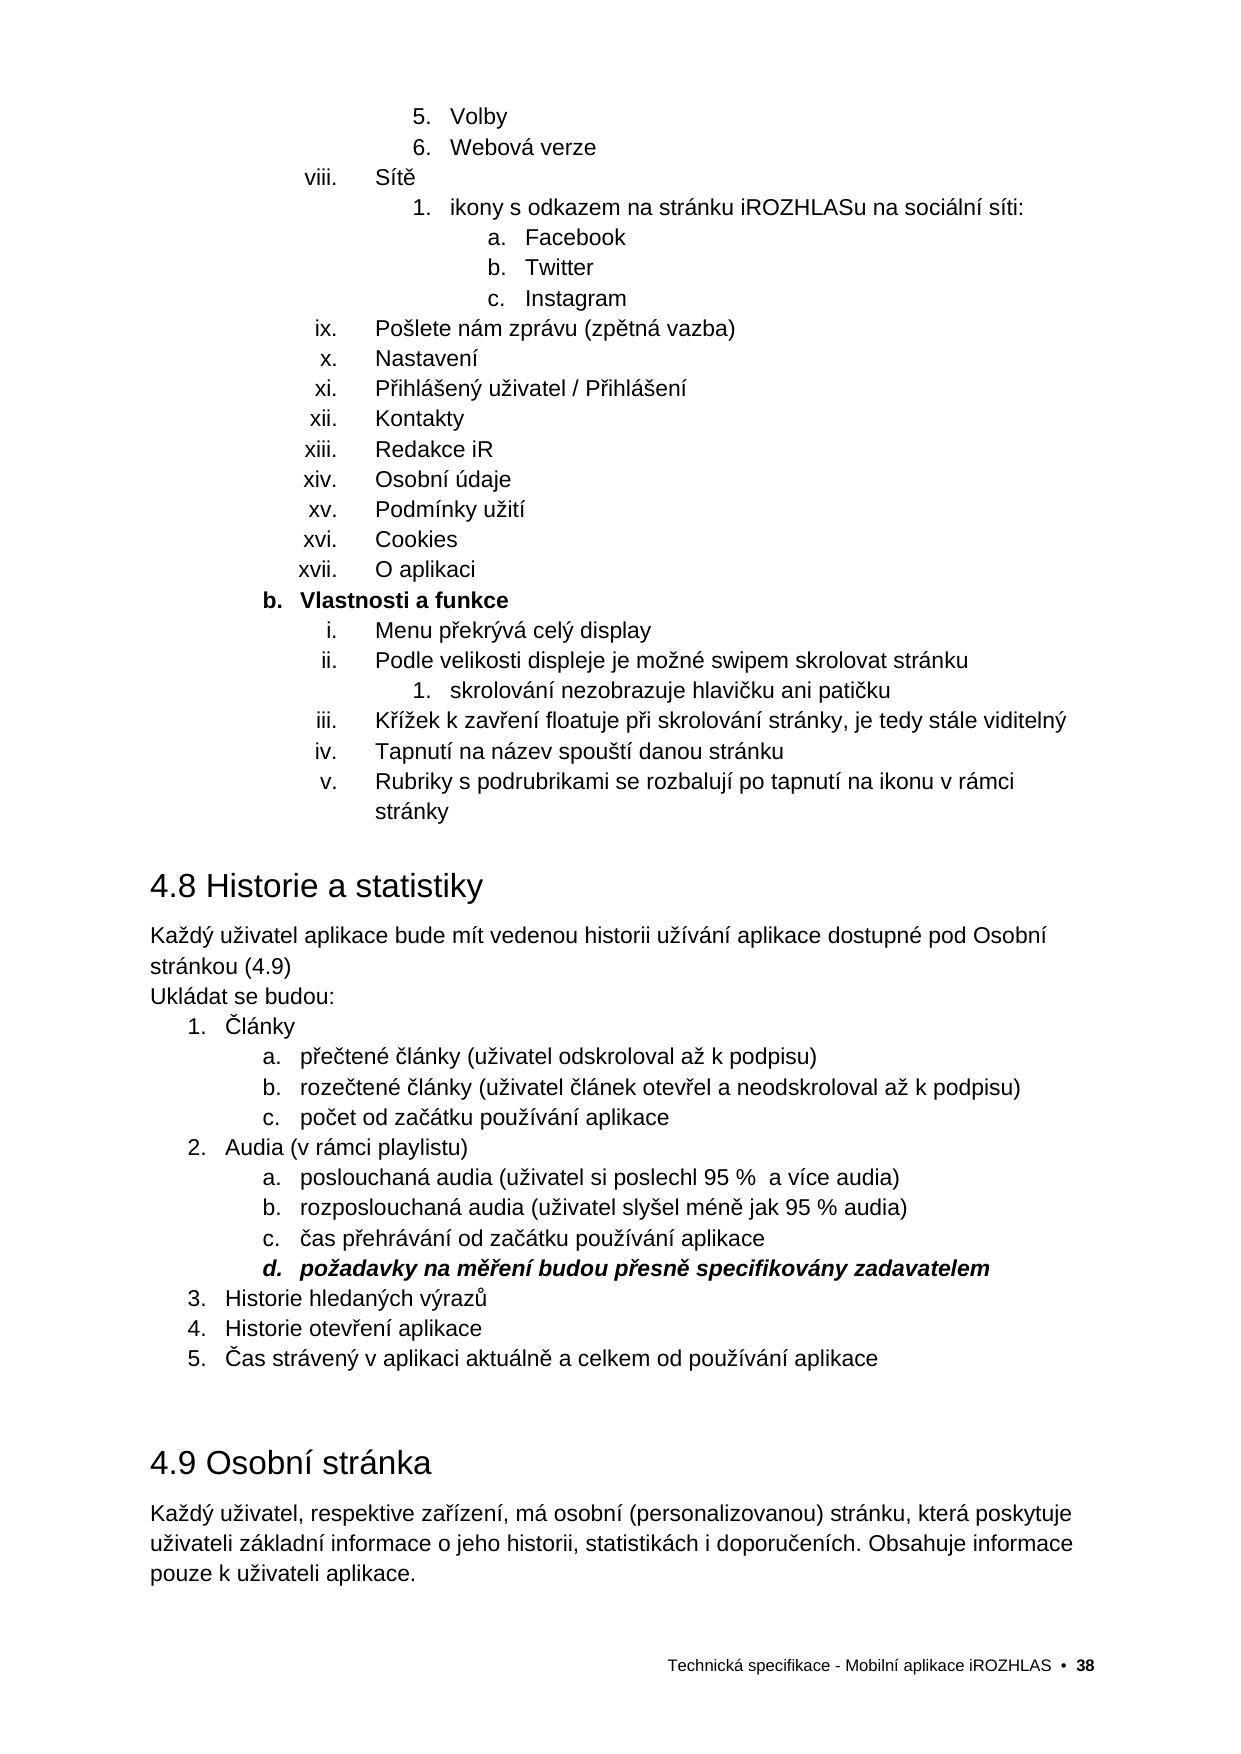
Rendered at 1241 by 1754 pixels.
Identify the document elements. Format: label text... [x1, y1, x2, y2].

list čas přehrávání od začátku používání aplikace [262, 1224, 1094, 1251]
list počet od začátku používání aplikace [262, 1104, 1094, 1130]
list ikony s odkazem na stránku iROZHLASu na sociální síti: [412, 194, 1094, 220]
list Audia (v rámci playlistu) [187, 1134, 1094, 1160]
list Podmínky užití [337, 496, 1094, 522]
list Instagram [487, 284, 1094, 311]
list Čas strávený v aplikaci aktuálně a celkem od používání aplikace [187, 1345, 1094, 1372]
text Ukládat se budou: [150, 983, 1094, 1009]
list Redakce iR [337, 436, 1094, 462]
list Podle velikosti displeje je možné swipem skrolovat stránku [337, 647, 1094, 673]
subtitle 4.9 Osobní stránka [150, 1443, 1094, 1482]
list Twitter [487, 254, 1094, 281]
subtitle 4.8 Historie a statistiky [150, 866, 1094, 904]
text Každý uživatel aplikace bude mít vedenou historii užívání aplikace dostupné pod Osobní stránkou (4.9) [150, 922, 1094, 979]
list Rubriky s podrubrikami se rozbalují po tapnutí na ikonu v rámci stránky [337, 768, 1094, 824]
list rozposlouchaná audia (uživatel slyšel méně jak 95 % audia) [262, 1194, 1094, 1221]
list Menu překrývá celý display [337, 617, 1094, 643]
list Přihlášený uživatel / Přihlášení [337, 375, 1094, 402]
list Sítě [337, 164, 1094, 190]
list O aplikaci [337, 556, 1094, 583]
list Facebook [487, 224, 1094, 251]
list Historie otevření aplikace [187, 1315, 1094, 1342]
list Historie hledaných výrazů [187, 1285, 1094, 1311]
text Každý uživatel, respektive zařízení, má osobní (personalizovanou) stránku, která poskytuje uživateli základní informace o jeho historii, statistikách i doporučeních. Obsahuje informace pouze k uživateli aplikace. [150, 1500, 1094, 1587]
list rozečtené články (uživatel článek otevřel a neodskroloval až k podpisu) [262, 1073, 1094, 1100]
list Kontakty [337, 405, 1094, 432]
list Vlastnosti a funkce [262, 587, 1094, 613]
list přečtené články (uživatel odskroloval až k podpisu) [262, 1043, 1094, 1070]
list Osobní údaje [337, 466, 1094, 492]
list požadavky na měření budou přesně specifikovány zadavatelem [262, 1255, 1094, 1281]
list Tapnutí na název spouští danou stránku [337, 738, 1094, 764]
list Nastavení [337, 345, 1094, 371]
list Webová verze [412, 133, 1094, 160]
list poslouchaná audia (uživatel si poslechl 95 % a více audia) [262, 1164, 1094, 1191]
list Křížek k zavření floatuje při skrolování stránky, je tedy stále viditelný [337, 707, 1094, 734]
list skrolování nezobrazuje hlavičku ani patičku [412, 677, 1094, 704]
list Články [187, 1013, 1094, 1039]
list Pošlete nám zprávu (zpětná vazba) [337, 315, 1094, 341]
list Cookies [337, 526, 1094, 553]
list Volby [412, 103, 1094, 130]
